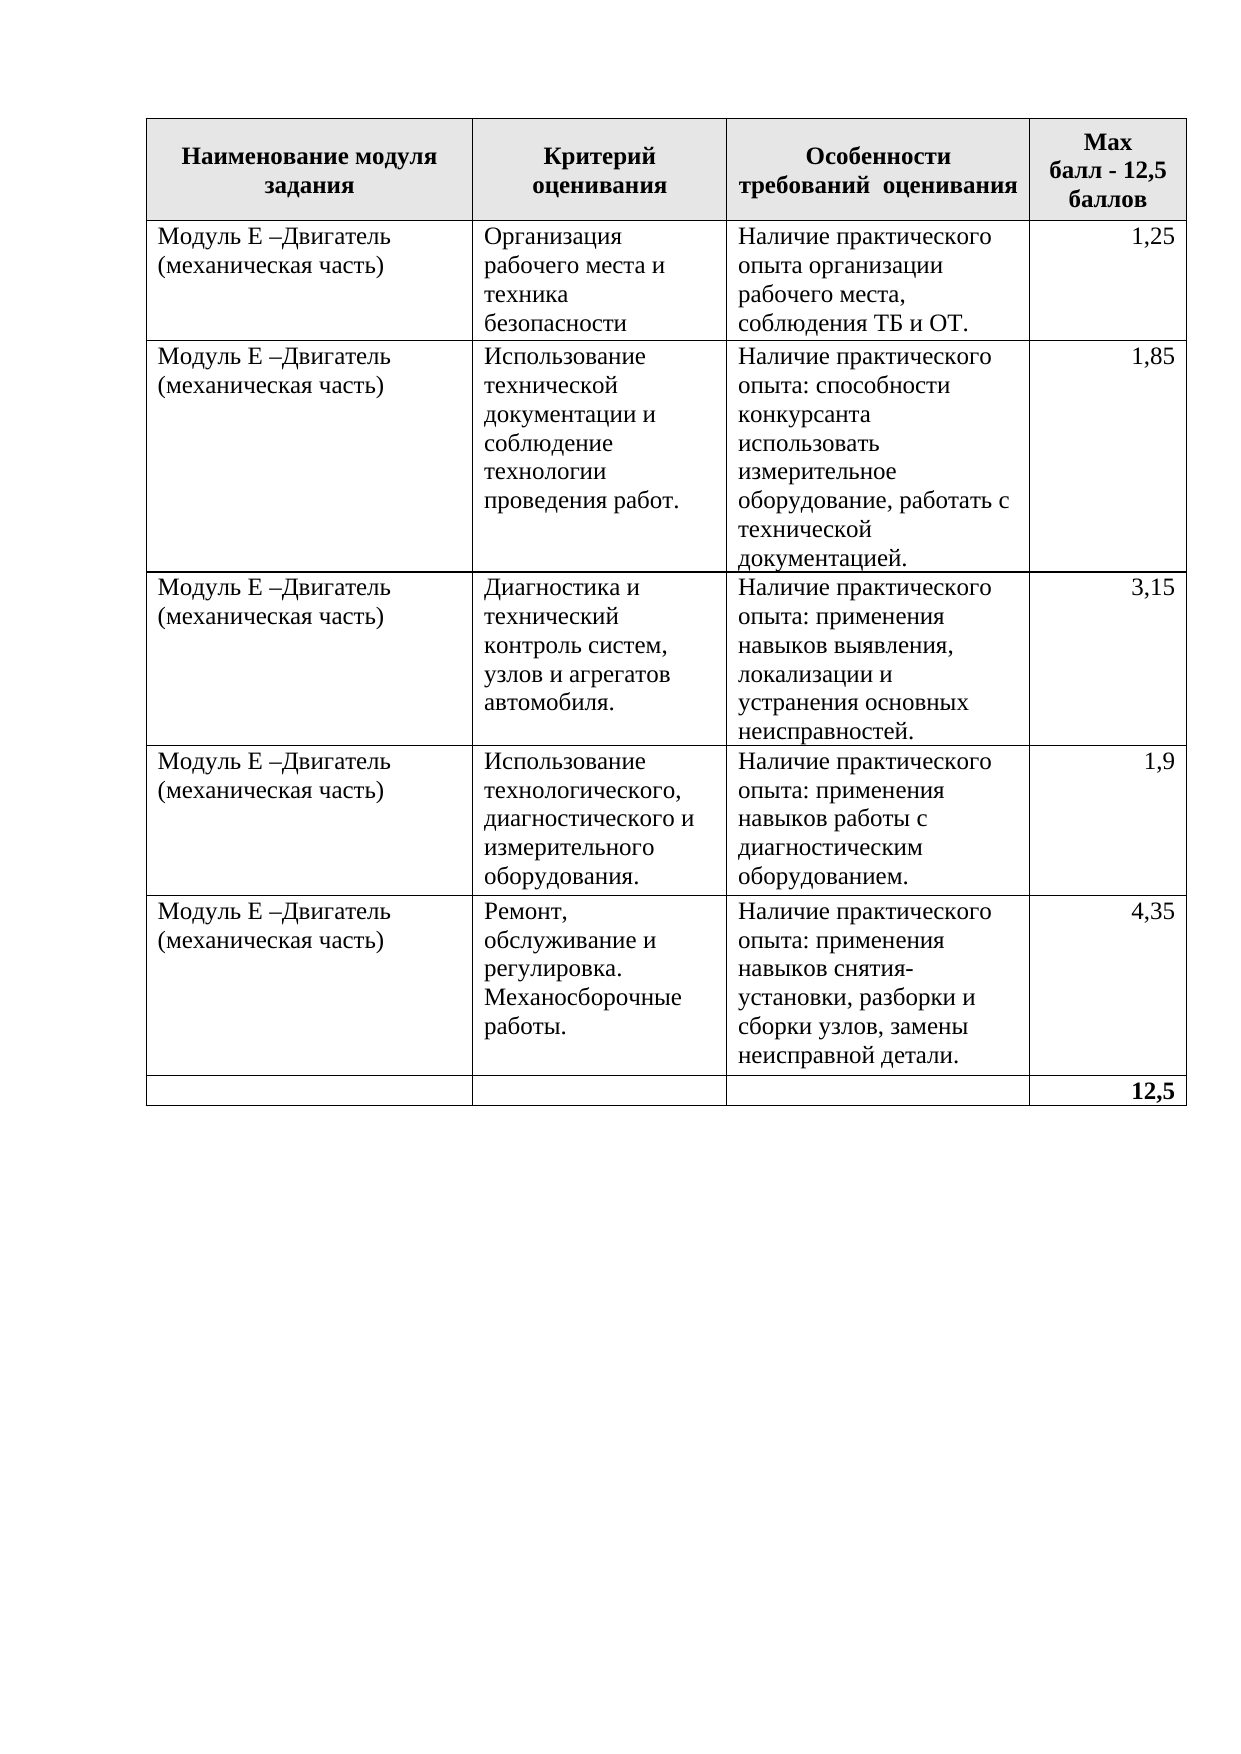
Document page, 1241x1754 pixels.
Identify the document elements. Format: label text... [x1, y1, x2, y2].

table_header Наименование модуля задания [147, 119, 472, 220]
table_cell Ремонт, обслуживание и регулировка. Механосборочные работы. [473, 896, 726, 1075]
table_cell 12,5 [1030, 1076, 1186, 1105]
table_cell Модуль Е –Двигатель (механическая часть) [147, 221, 472, 340]
table_cell Наличие практического опыта организации рабочего места, соблюдения ТБ и ОТ. [727, 221, 1029, 340]
table_cell Наличие практического опыта: применения навыков работы с диагностическим оборудованием. [727, 746, 1029, 895]
table_header Max балл - 12,5 баллов [1030, 119, 1186, 220]
table_cell Модуль Е –Двигатель (механическая часть) [147, 746, 472, 895]
table_cell Наличие практического опыта: способности конкурсанта использовать измерительное оборудование, работать с технической документацией. [727, 341, 1029, 571]
table_cell Наличие практического опыта: применения навыков выявления, локализации и устранения основных неисправностей. [727, 573, 1029, 745]
table_cell Использование технической документации и соблюдение технологии проведения работ. [473, 341, 726, 571]
table_cell Организация рабочего места и техника безопасности [473, 221, 726, 340]
table_cell 4,35 [1030, 896, 1186, 1075]
table_cell Модуль Е –Двигатель (механическая часть) [147, 573, 472, 745]
table_cell Модуль Е –Двигатель (механическая часть) [147, 341, 472, 571]
table_cell 1,85 [1030, 341, 1186, 571]
table_header Критерий оценивания [473, 119, 726, 220]
table_cell 1,9 [1030, 746, 1186, 895]
table_cell [727, 1076, 1029, 1105]
table_cell [147, 1076, 472, 1105]
table_cell Наличие практического опыта: применения навыков снятия-установки, разборки и сборки узлов, замены неисправной детали. [727, 896, 1029, 1075]
table_cell 3,15 [1030, 573, 1186, 745]
table_header Особенности требований оценивания [727, 119, 1029, 220]
table_cell [473, 1076, 726, 1105]
table_cell Модуль Е –Двигатель (механическая часть) [147, 896, 472, 1075]
table_cell Использование технологического, диагностического и измерительного оборудования. [473, 746, 726, 895]
table_cell 1,25 [1030, 221, 1186, 340]
table_cell Диагностика и технический контроль систем, узлов и агрегатов автомобиля. [473, 573, 726, 745]
